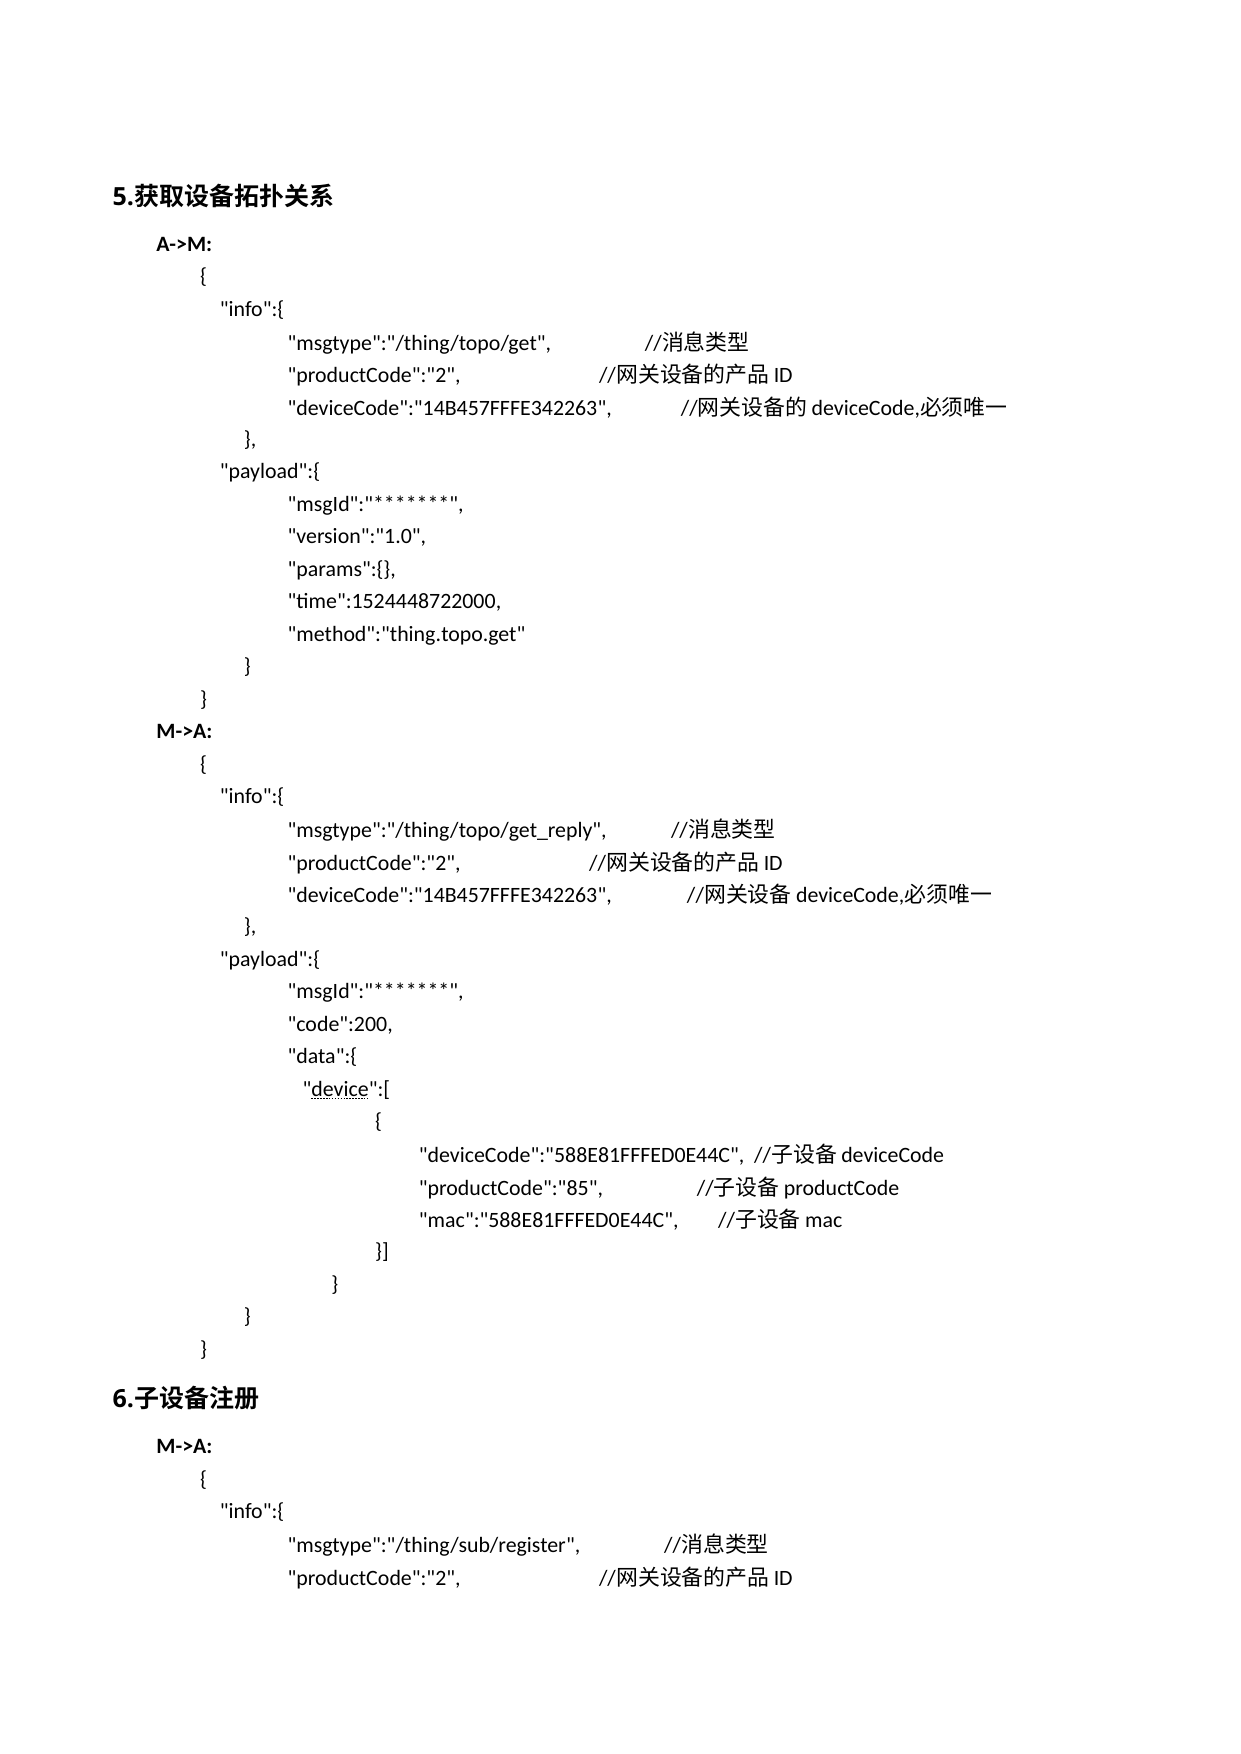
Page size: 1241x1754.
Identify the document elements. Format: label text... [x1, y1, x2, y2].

text "productCode":"2", //网关设备的产品ID [244, 1559, 1128, 1592]
text "productCode":"2", //网关设备的产品ID [244, 844, 1128, 877]
text } [287, 1267, 1128, 1299]
text M->A: [112, 714, 1128, 747]
text "mac":"588E81FFFED0E44C", //子设备mac [375, 1202, 1128, 1234]
text "params":{}, [244, 552, 1128, 584]
text "deviceCode":"588E81FFFED0E44C", //子设备deviceCode [375, 1137, 1128, 1169]
text { [331, 1104, 1128, 1137]
text "code":200, [200, 1007, 1128, 1039]
text { [156, 1462, 1128, 1494]
text "payload":{ [156, 454, 1128, 487]
text "payload":{ [156, 942, 1128, 974]
text "msgId":"*******", [244, 974, 1128, 1007]
text "productCode":"2", //网关设备的产品ID [244, 357, 1128, 389]
text "deviceCode":"14B457FFFE342263", //网关设备的deviceCode,必须唯一 [244, 389, 1128, 422]
text } [156, 1332, 1128, 1364]
text "msgId":"*******", [244, 487, 1128, 519]
text "info":{ [156, 779, 1128, 812]
text }] [331, 1234, 1128, 1267]
text "productCode":"85", //子设备productCode [375, 1169, 1128, 1202]
text "method":"thing.topo.get" [244, 617, 1128, 649]
text A->M: [112, 227, 1128, 259]
text "time":1524448722000, [244, 584, 1128, 617]
text }, [200, 422, 1128, 454]
text "msgtype":"/thing/topo/get", //消息类型 [244, 324, 1128, 357]
text "msgtype":"/thing/sub/register", //消息类型 [244, 1527, 1128, 1559]
text "deviceCode":"14B457FFFE342263", //网关设备deviceCode,必须唯一 [244, 877, 1128, 909]
text { [156, 259, 1128, 292]
text } [200, 1299, 1128, 1332]
text { [156, 747, 1128, 779]
text "device":[ [244, 1072, 1128, 1104]
subtitle 5.获取设备拓扑关系 [112, 162, 1128, 227]
text "msgtype":"/thing/topo/get_reply", //消息类型 [244, 812, 1128, 844]
text "info":{ [156, 1494, 1128, 1527]
text } [200, 649, 1128, 682]
text "info":{ [156, 292, 1128, 324]
text M->A: [112, 1429, 1128, 1462]
text "version":"1.0", [244, 519, 1128, 552]
text "data":{ [244, 1039, 1128, 1072]
text }, [200, 909, 1128, 942]
text } [156, 682, 1128, 714]
subtitle 6.子设备注册 [112, 1364, 1128, 1429]
